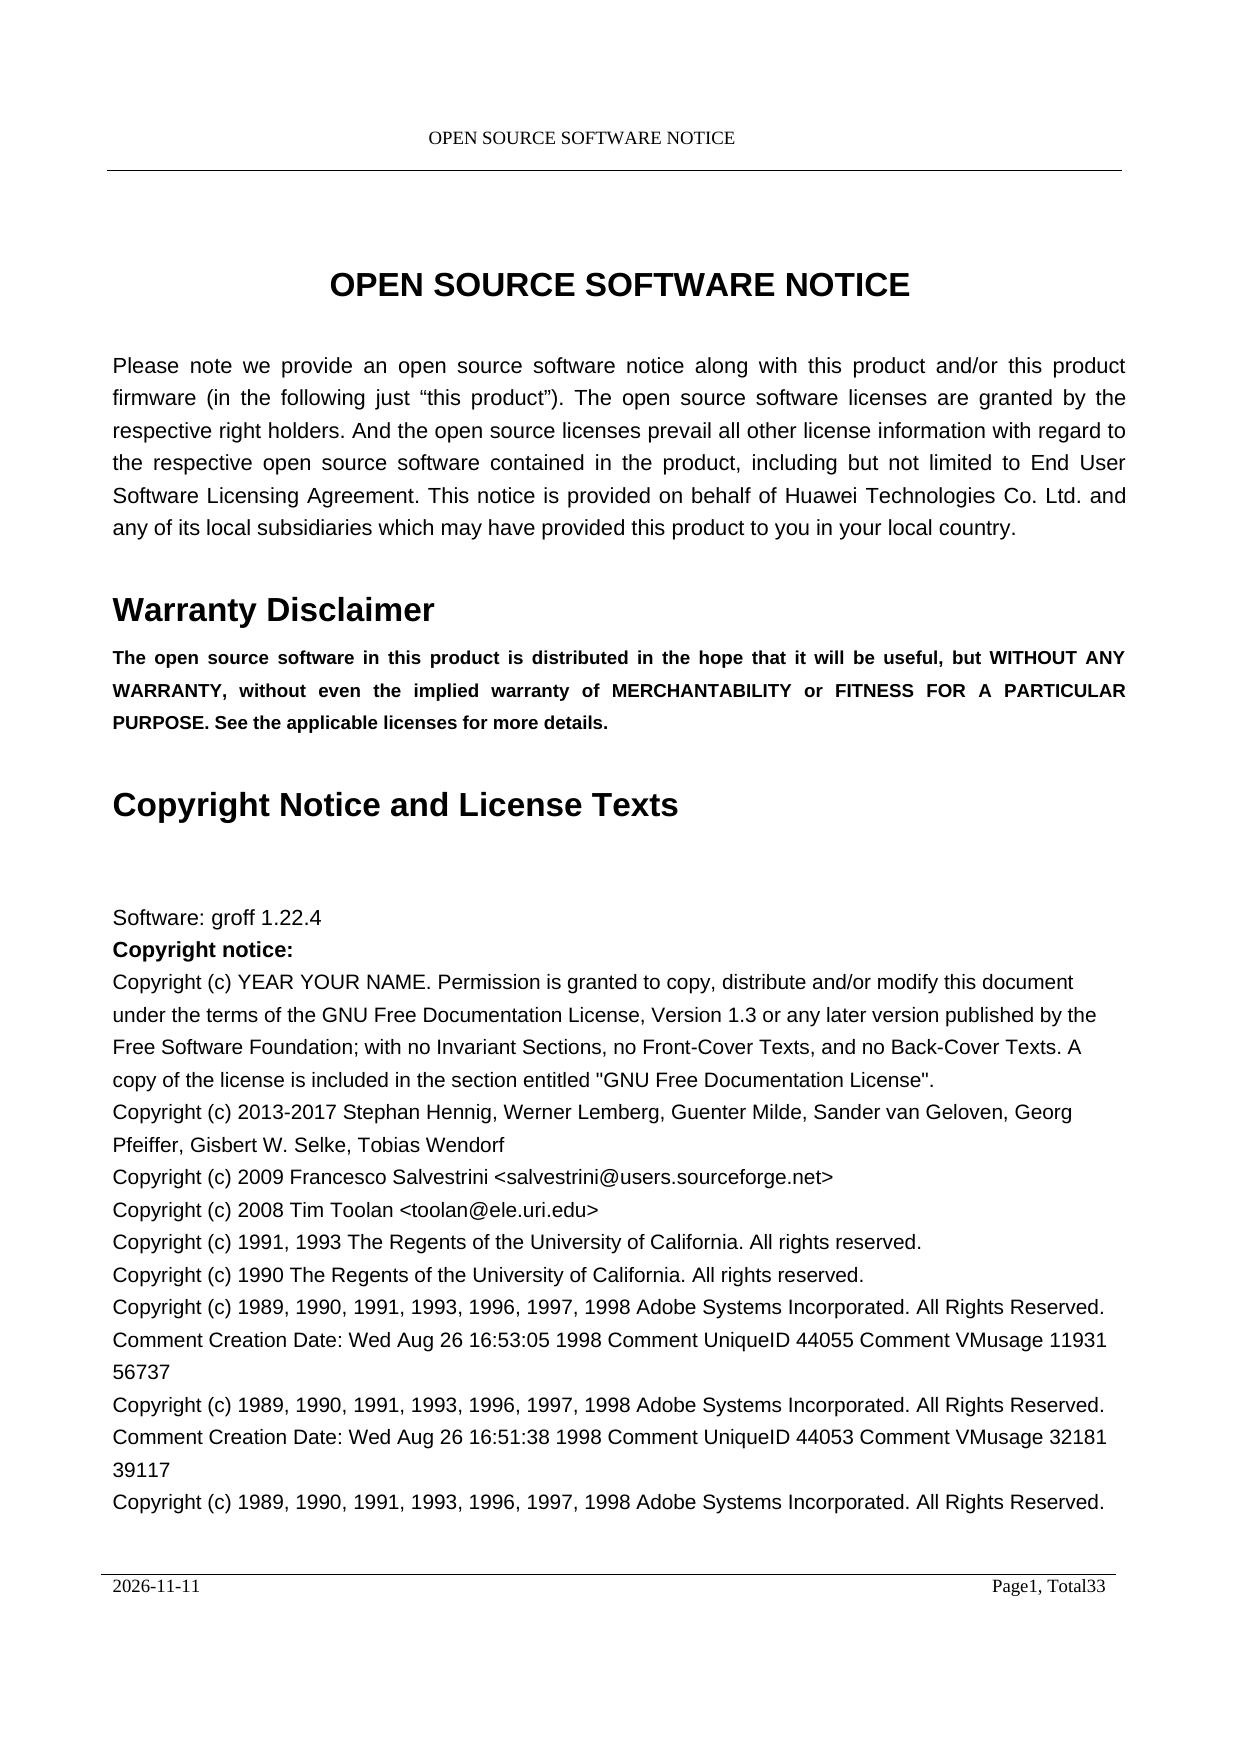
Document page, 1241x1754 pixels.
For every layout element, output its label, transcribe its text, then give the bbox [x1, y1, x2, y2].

text OPEN SOURCE SOFTWARE NOTICE [112, 251, 1128, 316]
text Copyright (c) 1989, 1990, 1991, 1993, 1996, 1997, 1998 Adobe Systems Incorporated. All Rights Reserved. Comment Creation Date: Wed Aug 26 16:53:05 1998 Comment UniqueID 44055 Comment VMusage 11931 56737 [112, 1291, 1128, 1388]
text Copyright (c) YEAR YOUR NAME. Permission is granted to copy, distribute and/or modify this document under the terms of the GNU Free Documentation License, Version 1.3 or any later version published by the Free Software Foundation; with no Invariant Sections, no Front-Cover Texts, and no Back-Cover Texts. A copy of the license is included in the section entitled "GNU Free Documentation License". [112, 966, 1128, 1096]
text Copyright (c) 2013-2017 Stephan Hennig, Werner Lemberg, Guenter Milde, Sander van Geloven, Georg Pfeiffer, Gisbert W. Selke, Tobias Wendorf [112, 1096, 1128, 1161]
text Software: groff 1.22.4 [112, 901, 1128, 933]
text Copyright (c) 1989, 1990, 1991, 1993, 1996, 1997, 1998 Adobe Systems Incorporated. All Rights Reserved. Comment Creation Date: Wed Aug 26 16:51:38 1998 Comment UniqueID 44053 Comment VMusage 32181 39117 [112, 1388, 1128, 1486]
text Warranty Disclaimer [112, 576, 1128, 641]
text Copyright (c) 2009 Francesco Salvestrini <salvestrini@users.sourceforge.net> [112, 1161, 1128, 1193]
text Copyright (c) 1989, 1990, 1991, 1993, 1996, 1997, 1998 Adobe Systems Incorporated. All Rights Reserved. [112, 1486, 1128, 1518]
text Copyright (c) 1990 The Regents of the University of California. All rights reserved. [112, 1258, 1128, 1291]
text Please note we provide an open source software notice along with this product and/or this product firmware (in the following just “this product”). The open source software licenses are granted by the respective right holders. And the open source licenses prevail all other license information with regard to the respective open source software contained in the product, including but not limited to End User Software Licensing Agreement. This notice is provided on behalf of Huawei Technologies Co. Ltd. and any of its local subsidiaries which may have provided this product to you in your local country. [112, 349, 1128, 544]
text Copyright (c) 2008 Tim Toolan <toolan@ele.uri.edu> [112, 1193, 1128, 1226]
text Copyright (c) 1991, 1993 The Regents of the University of California. All rights reserved. [112, 1226, 1128, 1258]
text Copyright Notice and License Texts [112, 771, 1128, 836]
text Copyright notice: [112, 933, 1128, 966]
text The open source software in this product is distributed in the hope that it will be useful, but WITHOUT ANY WARRANTY, without even the implied warranty of MERCHANTABILITY or FITNESS FOR A PARTICULAR PURPOSE. See the applicable licenses for more details. [112, 641, 1128, 739]
